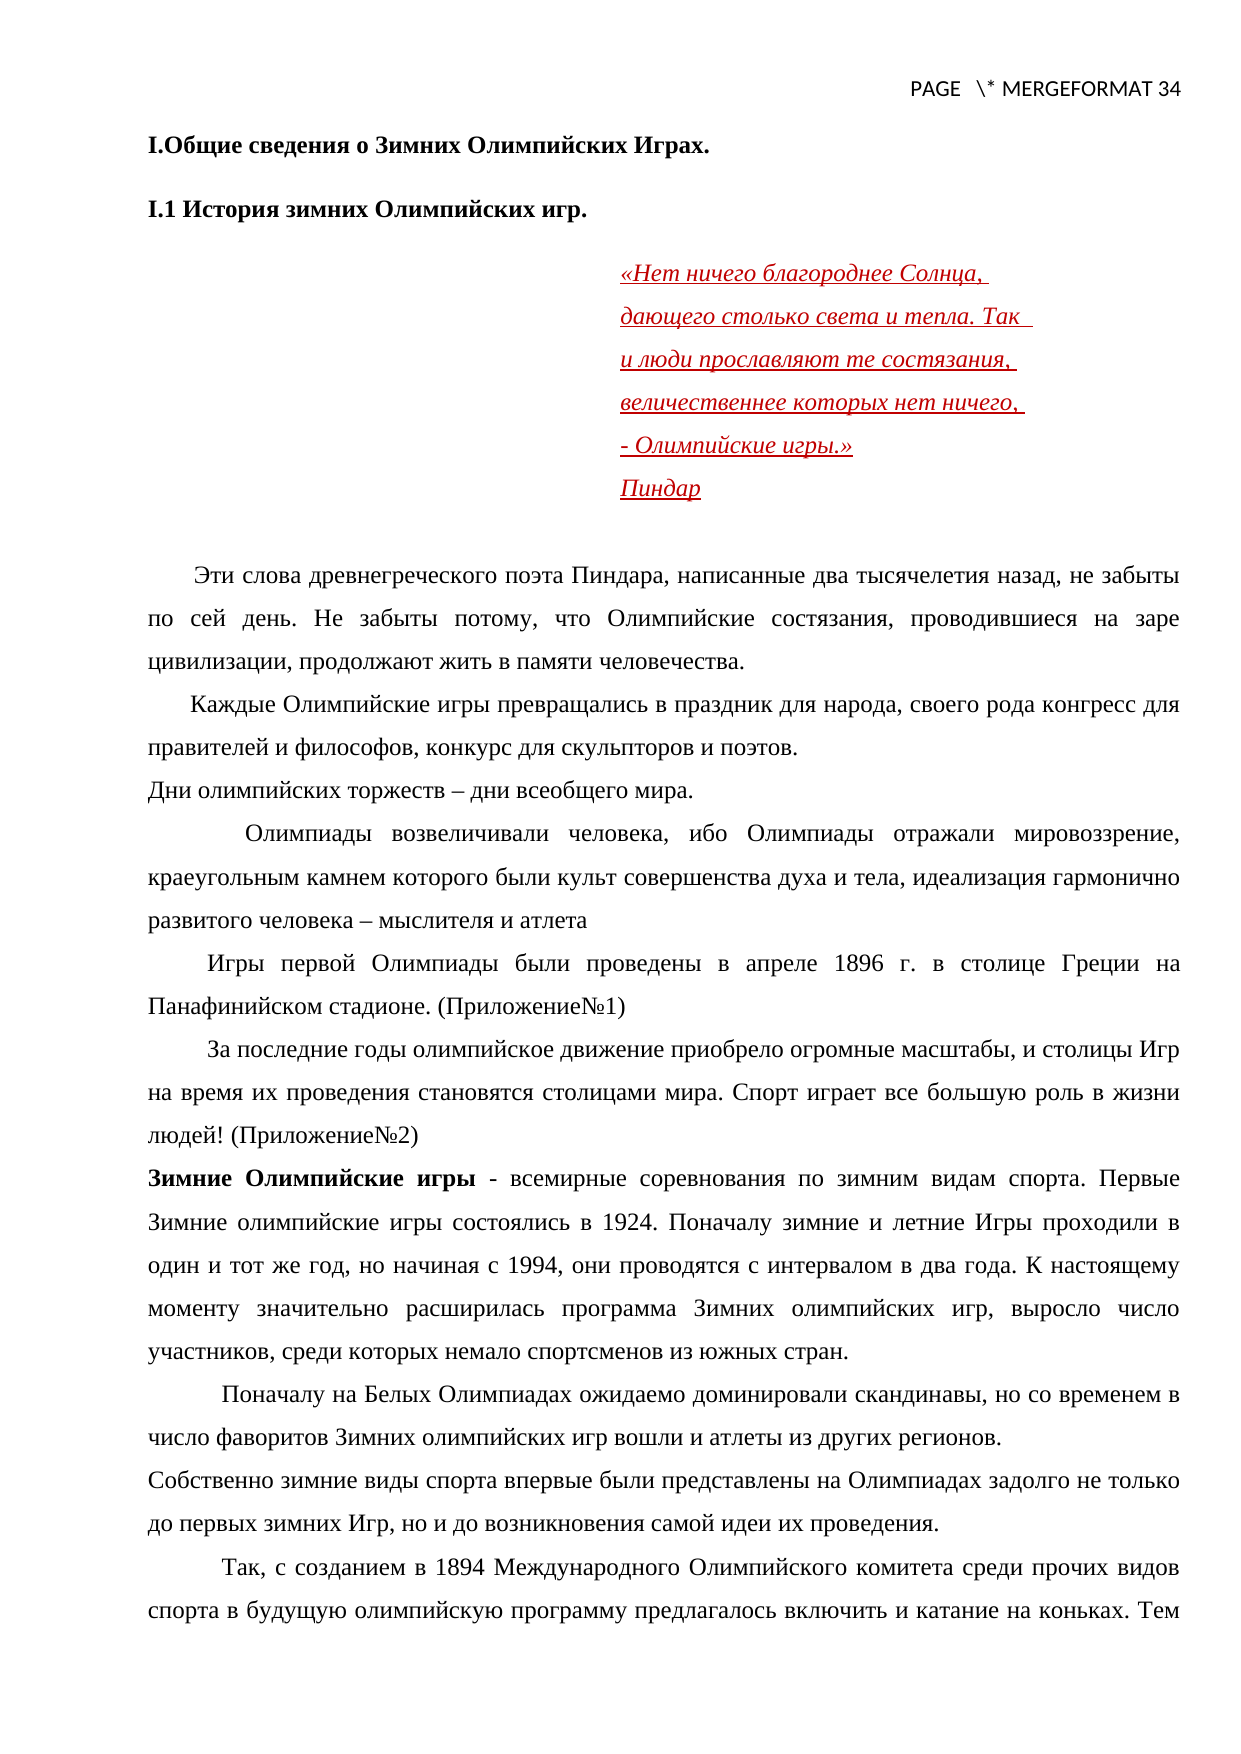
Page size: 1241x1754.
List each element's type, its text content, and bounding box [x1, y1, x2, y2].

text «Нет ничего благороднее Солнца, [620, 258, 1181, 287]
text Эти слова древнегреческого поэта Пиндара, написанные два тысячелетия назад, не забыты по сей день. Не забыты потому, что Олимпийские состязания, проводившиеся на заре цивилизации, продолжают жить в памяти человечества. [148, 560, 1181, 675]
text Поначалу на Белых Олимпиадах ожидаемо доминировали скандинавы, но со временем в число фаворитов Зимних олимпийских игр вошли и атлеты из других регионов. [148, 1379, 1181, 1451]
text Пиндар [620, 473, 1181, 502]
text I.1 История зимних Олимпийских игр. [148, 194, 1181, 223]
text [148, 1552, 1181, 1623]
text Игры первой Олимпиады были проведены в апреле 1896 г. в столице Греции на Панафинийском стадионе. (Приложение№1) [148, 948, 1181, 1020]
text Собственно зимние виды спорта впервые были представлены на Олимпиадах задолго не только до первых зимних Игр, но и до возникновения самой идеи их проведения. [148, 1465, 1181, 1537]
text За последние годы олимпийское движение приобрело огромные масштабы, и столицы Игр на время их проведения становятся столицами мира. Спорт играет все большую роль в жизни людей! (Приложение№2) [148, 1034, 1181, 1149]
text Каждые Олимпийские игры превращались в праздник для народа, своего рода конгресс для правителей и философов, конкурс для скульпторов и поэтов. [148, 689, 1181, 761]
text и люди прославляют те состязания, [620, 344, 1181, 373]
text величественнее которых нет ничего, [620, 387, 1181, 416]
text I.Общие сведения о Зимних Олимпийских Играх. [148, 130, 1181, 159]
text Дни олимпийских торжеств – дни всеобщего мира. [148, 775, 1181, 804]
text - Олимпийские игры.» [620, 430, 1181, 459]
text Олимпиады возвеличивали человека, ибо Олимпиады отражали мировоззрение, краеугольным камнем которого были культ совершенства духа и тела, идеализация гармонично развитого человека – мыслителя и атлета [148, 818, 1181, 933]
text Зимние Олимпийские игры - всемирные соревнования по зимним видам спорта. Первые Зимние олимпийские игры состоялись в 1924. Поначалу зимние и летние Игры проходили в один и тот же год, но начиная с 1994, они проводятся с интервалом в два года. К настоящему моменту значительно расширилась программа Зимних олимпийских игр, выросло число участников, среди которых немало спортсменов из южных стран. [148, 1163, 1181, 1365]
text дающего столько света и тепла. Так [620, 301, 1181, 330]
